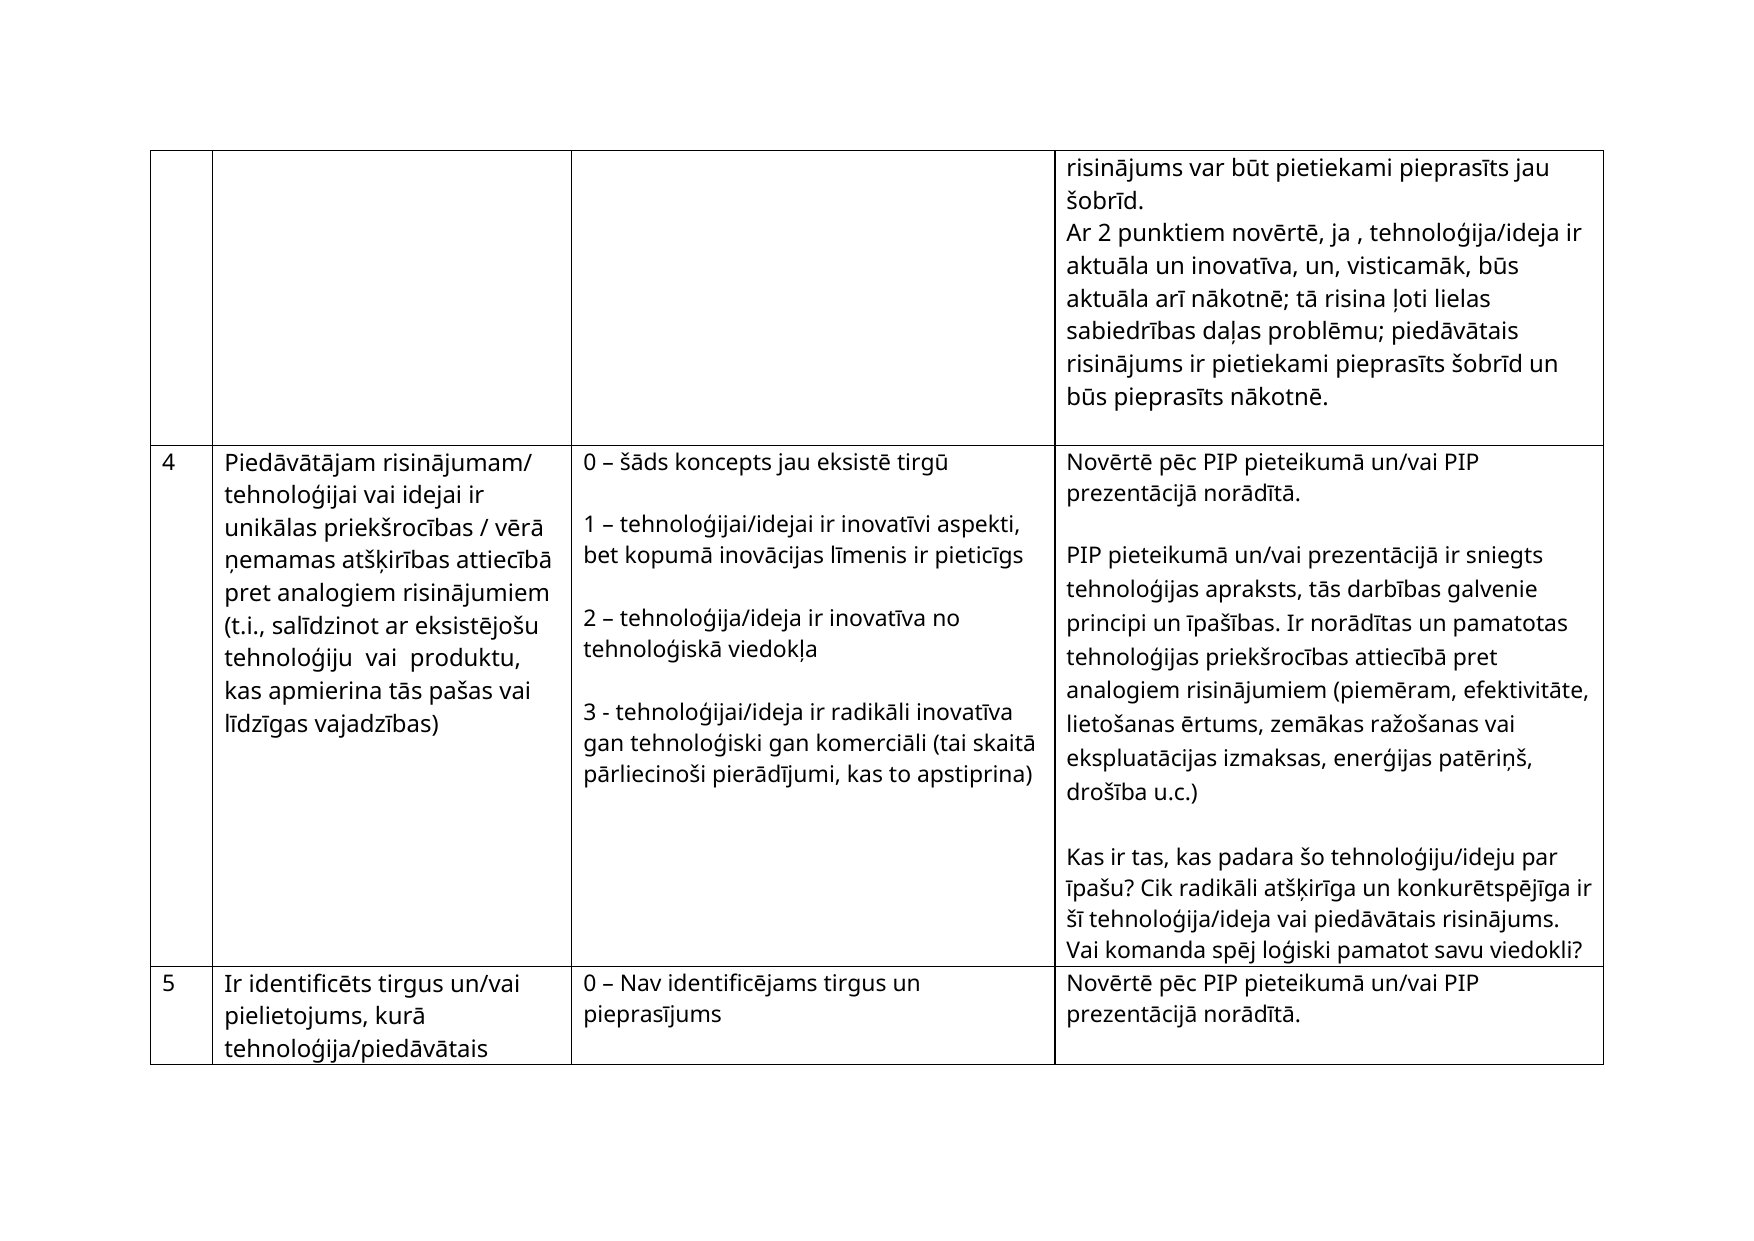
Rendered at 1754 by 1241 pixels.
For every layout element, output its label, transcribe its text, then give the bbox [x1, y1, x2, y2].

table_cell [213, 151, 571, 444]
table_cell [572, 151, 1054, 444]
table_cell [1056, 967, 1603, 1064]
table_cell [1056, 151, 1603, 444]
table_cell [213, 967, 571, 1064]
table_cell Piedāvātājam risinājumam/ tehnoloģijai vai idejai ir unikālas priekšrocības / vērā ņemamas atšķirības attiecībā pret analogiem risinājumiem (t.i., salīdzinot ar eksistējošu tehnoloģiju vai produktu, kas apmierina tās pašas vai līdzīgas vajadzības) [213, 446, 571, 966]
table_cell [572, 967, 1054, 1064]
table_cell 0 – šāds koncepts jau eksistē tirgū 1 – tehnoloģijai/idejai ir inovatīvi aspekti, bet kopumā inovācijas līmenis ir pieticīgs 2 – tehnoloģija/ideja ir inovatīva no tehnoloģiskā viedokļa 3 - tehnoloģijai/ideja ir radikāli inovatīva gan tehnoloģiski gan komerciāli (tai skaitā pārliecinoši pierādījumi, kas to apstiprina) [572, 446, 1054, 966]
table_cell 3 [151, 151, 212, 444]
table_cell 5 [151, 967, 212, 1064]
table_cell Novērtē pēc PIP pieteikumā un/vai PIP prezentācijā norādītā. PIP pieteikumā un/vai prezentācijā ir sniegts tehnoloģijas apraksts, tās darbības galvenie principi un īpašības. Ir norādītas un pamatotas tehnoloģijas priekšrocības attiecībā pret analogiem risinājumiem (piemēram, efektivitāte, lietošanas ērtums, zemākas ražošanas vai ekspluatācijas izmaksas, enerģijas patēriņš, drošība u.c.) Kas ir tas, kas padara šo tehnoloģiju/ideju par īpašu? Cik radikāli atšķirīga un konkurētspējīga ir šī tehnoloģija/ideja vai piedāvātais risinājums. Vai komanda spēj loģiski pamatot savu viedokli? [1056, 446, 1603, 966]
table_cell 4 [151, 446, 212, 966]
